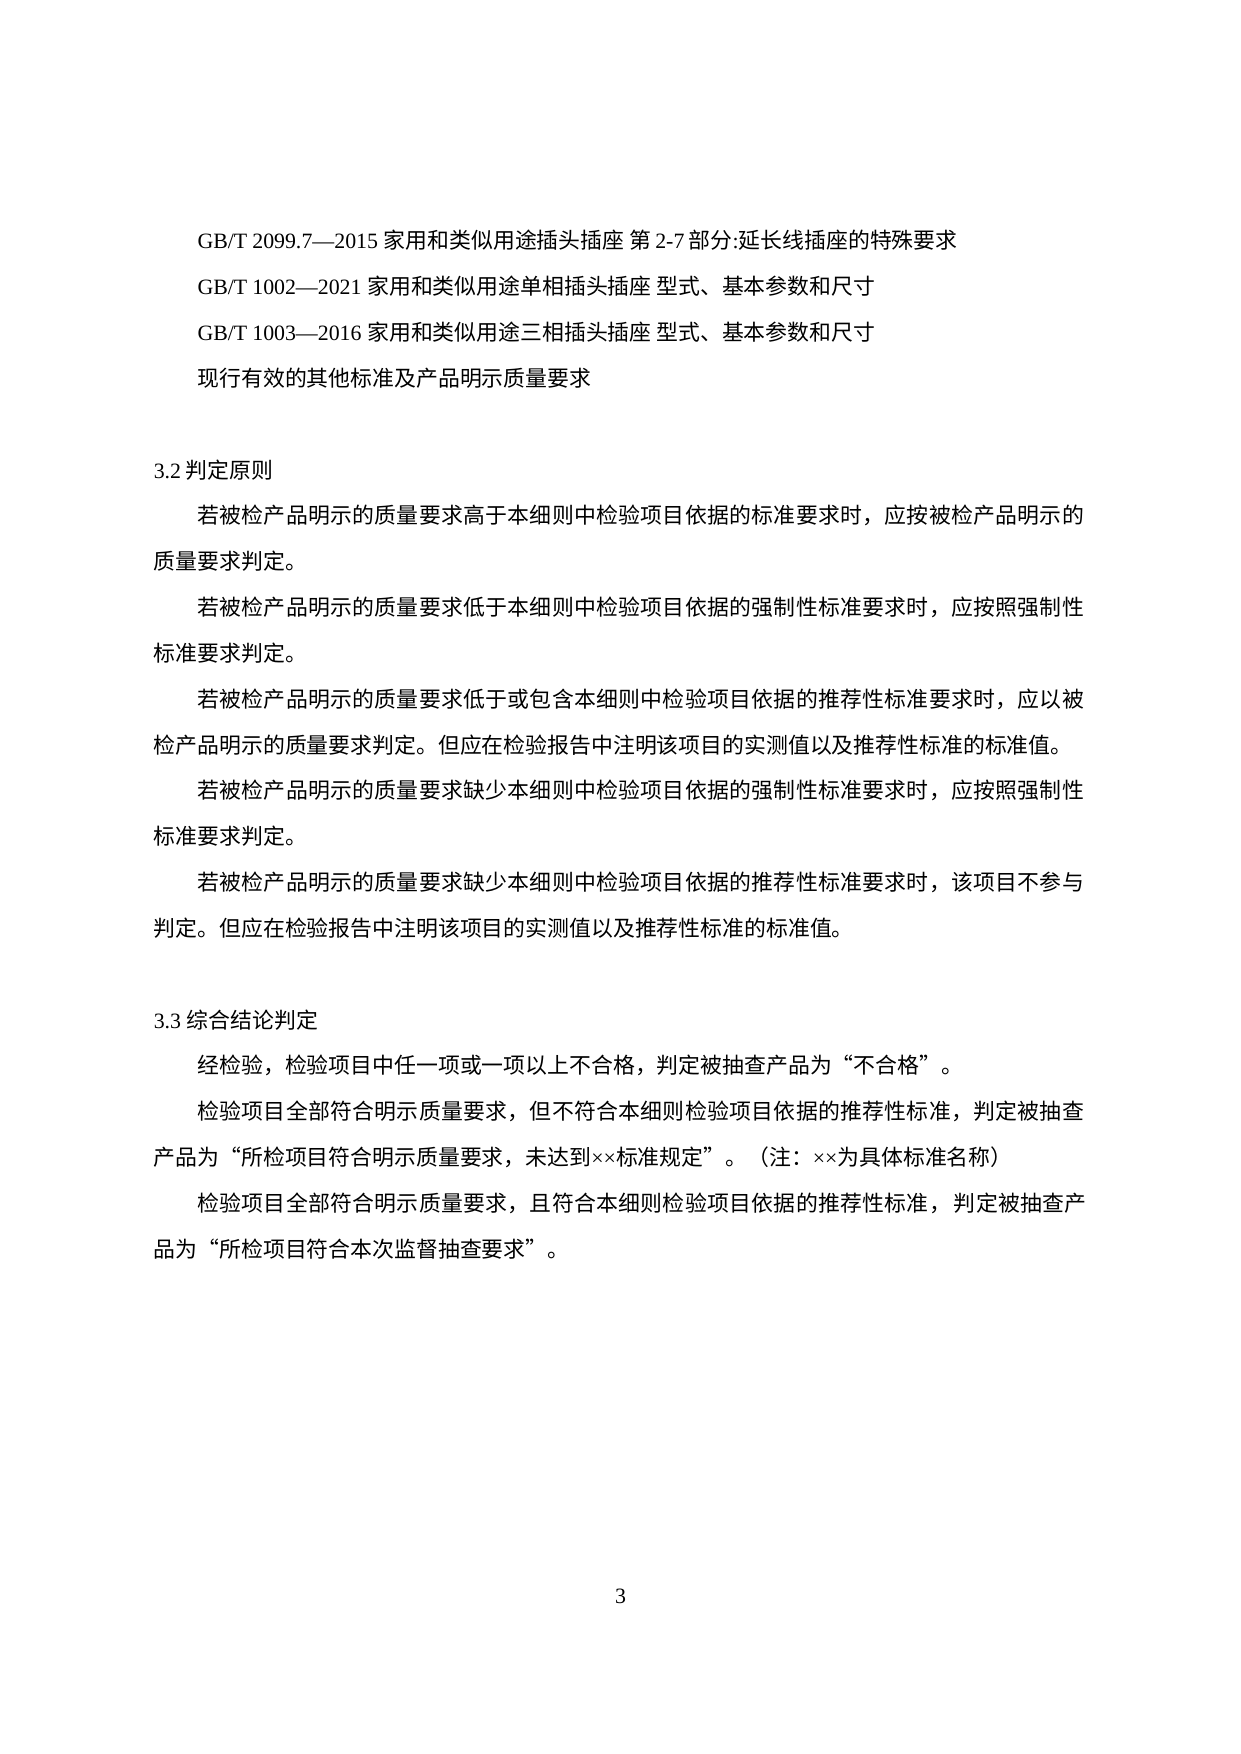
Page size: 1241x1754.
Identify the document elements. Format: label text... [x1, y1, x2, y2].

text 3.3 综合结论判定 [153, 991, 1087, 1037]
text 经检验，检验项目中任一项或一项以上不合格，判定被抽查产品为“不合格”。 [153, 1037, 1087, 1083]
text 现行有效的其他标准及产品明示质量要求 [153, 350, 1087, 396]
text 若被检产品明示的质量要求缺少本细则中检验项目依据的推荐性标准要求时，该项目不参与判定。但应在检验报告中注明该项目的实测值以及推荐性标准的标准值。 [153, 854, 1087, 946]
text 若被检产品明示的质量要求缺少本细则中检验项目依据的强制性标准要求时，应按照强制性标准要求判定。 [153, 762, 1087, 854]
text 若被检产品明示的质量要求高于本细则中检验项目依据的标准要求时，应按被检产品明示的质量要求判定。 [153, 487, 1087, 579]
text 若被检产品明示的质量要求低于或包含本细则中检验项目依据的推荐性标准要求时，应以被检产品明示的质量要求判定。但应在检验报告中注明该项目的实测值以及推荐性标准的标准值。 [153, 671, 1087, 762]
text 3.2判定原则 [153, 441, 1087, 487]
text GB/T 1002—2021 家用和类似用途单相插头插座 型式、基本参数和尺寸 [153, 258, 1087, 304]
text 检验项目全部符合明示质量要求，但不符合本细则检验项目依据的推荐性标准，判定被抽查产品为“所检项目符合明示质量要求，未达到××标准规定”。（注：××为具体标准名称） [153, 1083, 1087, 1175]
text 若被检产品明示的质量要求低于本细则中检验项目依据的强制性标准要求时，应按照强制性标准要求判定。 [153, 579, 1087, 671]
text GB/T 1003—2016 家用和类似用途三相插头插座 型式、基本参数和尺寸 [153, 304, 1087, 350]
text 检验项目全部符合明示质量要求，且符合本细则检验项目依据的推荐性标准，判定被抽查产品为“所检项目符合本次监督抽查要求”。 [153, 1175, 1087, 1266]
text GB/T 2099.7—2015 家用和类似用途插头插座 第2-7部分:延长线插座的特殊要求 [153, 212, 1087, 258]
